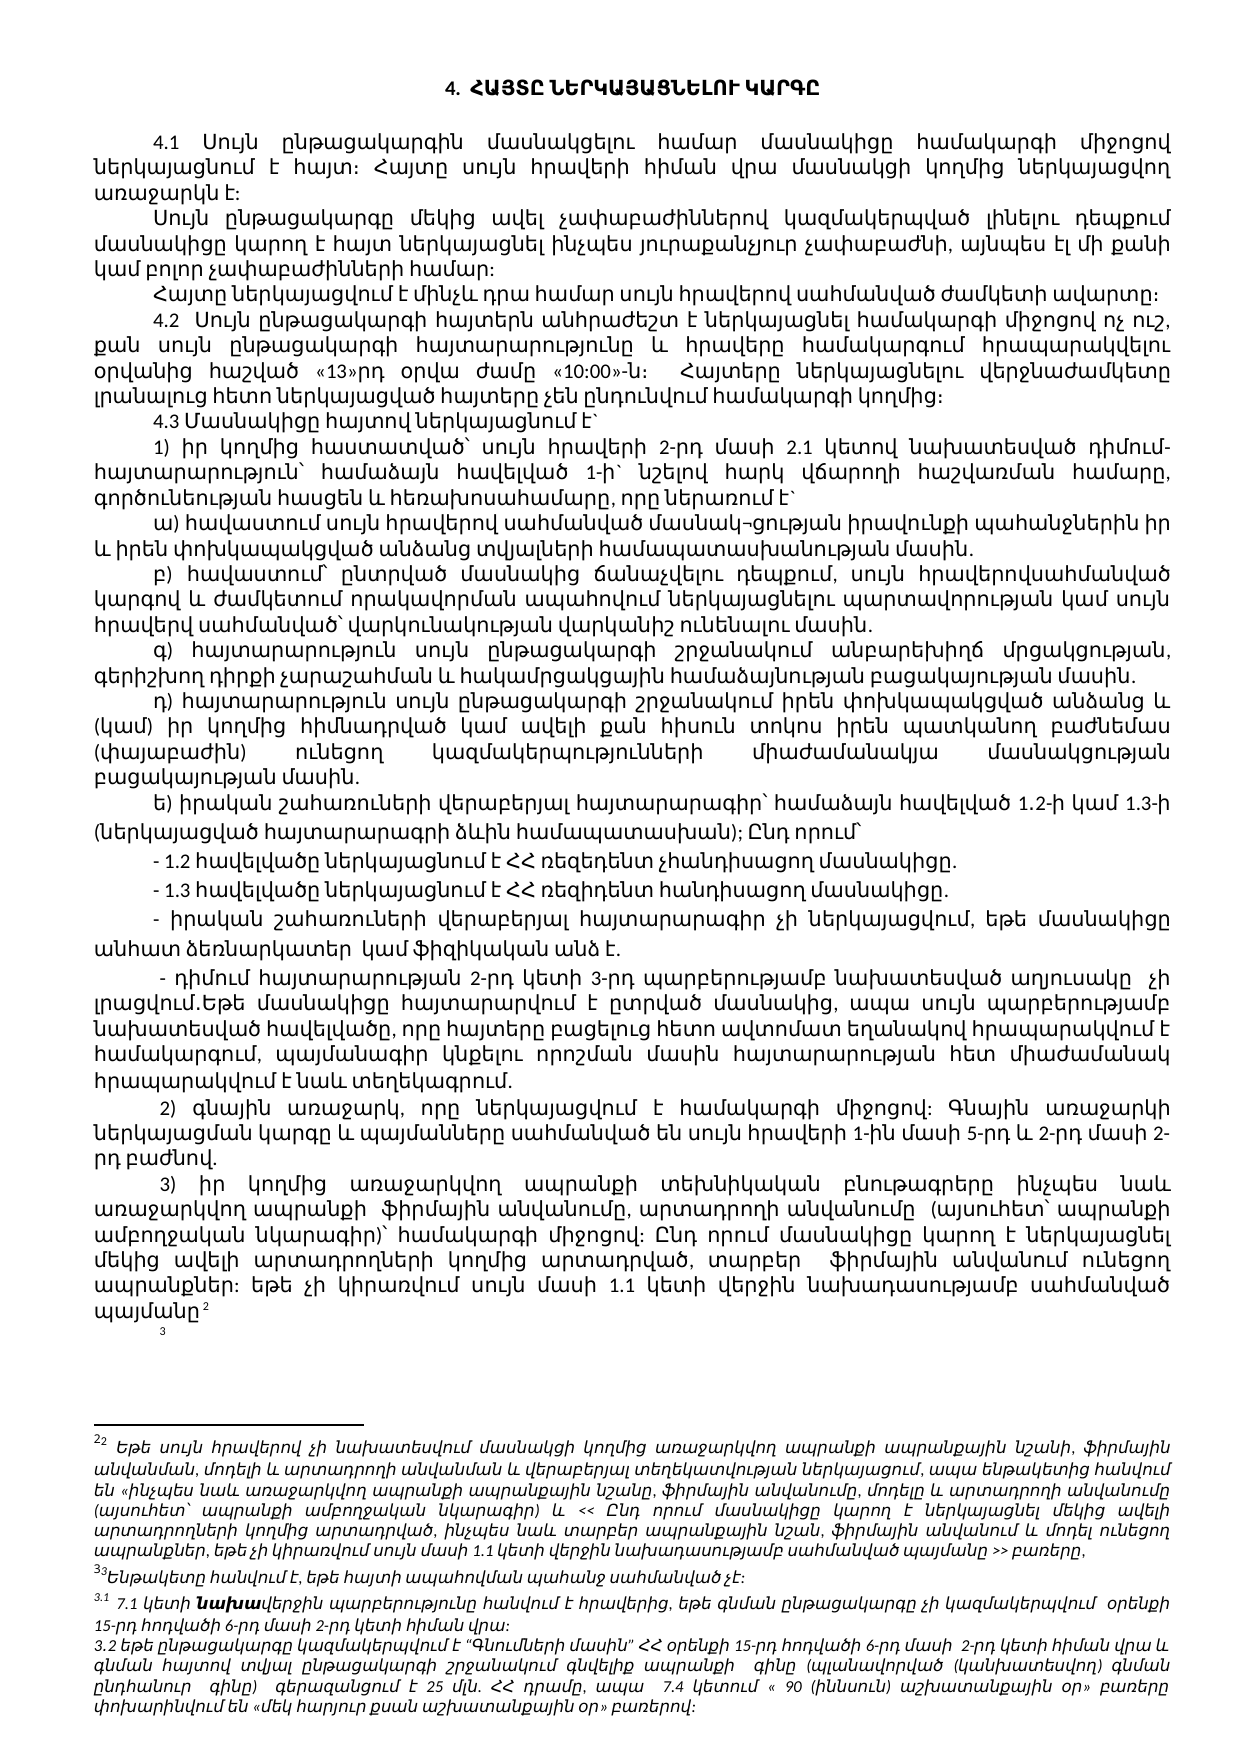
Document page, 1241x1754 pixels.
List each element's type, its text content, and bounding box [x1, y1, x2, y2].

text - իրական շահառուների վերաբերյալ հայտարարագիր չի ներկայացվում, եթե մասնակիցը անհատ ձեռնարկատեր կամ ֆիզիկական անձ է. [94, 907, 1171, 961]
text գ) հայտարարություն սույն ընթացակարգի շրջանակում անբարեխիղճ մրցակցության, գերիշխող դիրքի չարաշահման և հակամրցակցային համաձայնության բացակայության մասին. [94, 637, 1171, 688]
text - դիմում հայտարարության 2-րդ կետի 3-րդ պարբերությամբ նախատեսված աղյուսակը չի լրացվում․Եթե մասնակիցը հայտարարվում է ըտրված մասնակից, ապա սույն պարբերությամբ նախատեսված հավելվածը, որը հայտերը բացելուց հետո ավտոմատ եղանակով հրապարակվում է համակարգում, պայմանագիր կնքելու որոշման մասին հայտարարության հետ միաժամանակ հրապարակվում է նաև տեղեկագրում. [94, 965, 1171, 1095]
text ա) հավաստում սույն հրավերով սահմանված մասնակ¬ցության իրավունքի պահանջներին իր և իրեն փոխկապակցված անձանց տվյալների համապատասխանության մասին. [94, 510, 1171, 561]
text դ) հայտարարություն սույն ընթացակարգի շրջանակում իրեն փոխկապակցված անձանց և (կամ) իր կողմից հիմնադրված կամ ավելի քան հիսուն տոկոս իրեն պատկանող բաժնեմաս (փայաբաժին) ունեցող կազմակերպությունների միաժամանակյա մասնակցության բացակայության մասին. [94, 688, 1171, 790]
text 1) իր կողմից հաստատված՝ սույն հրավերի 2-րդ մասի 2.1 կետով նախատեսված դիմում-հայտարարություն՝ համաձայն հավելված 1-ի` նշելով հարկ վճարողի հաշվառման համարը, գործունեության հասցեն և հեռախոսահամարը, որը ներառում է` [94, 434, 1171, 510]
text 3 [94, 1323, 1171, 1349]
text 4.3 Մասնակիցը հայտով ներկայացնում է` [94, 409, 1171, 434]
text բ) հավաստում՝ ընտրված մասնակից ճանաչվելու դեպքում, սույն հրավերովսահմանված կարգով և ժամկետում որակավորման ապահովում ներկայացնելու պարտավորության կամ սույն հրավերվ սահմանված՝ վարկունակության վարկանիշ ունենալու մասին. [94, 561, 1171, 637]
text Սույն ընթացակարգը մեկից ավել չափաբաժիններով կազմակերպված լինելու դեպքում մասնակիցը կարող է հայտ ներկայացնել ինչպես յուրաքանչյուր չափաբաժնի, այնպես էլ մի քանի կամ բոլոր չափաբաժինների համար: [94, 205, 1171, 282]
text 3) իր կողմից առաջարկվող ապրանքի տեխնիկական բնութագրերը ինչպես նաև առաջարկվող ապրանքի ֆիրմային անվանումը, արտադրողի անվանումը (այսուհետ՝ ապրանքի ամբողջական նկարագիր)՝ համակարգի միջոցով: Ընդ որում մասնակիցը կարող է ներկայացնել մեկից ավելի արտադրողների կողմից արտադրված, տարբեր ֆիրմային անվանում ունեցող ապրանքներ: եթե չի կիրառվում սույն մասի 1.1 կետի վերջին նախադասությամբ սահմանված պայմանը 2 [94, 1171, 1171, 1323]
text 4.2 Սույն ընթացակարգի հայտերն անհրաժեշտ է ներկայացնել համակարգի միջոցով ոչ ուշ, քան սույն ընթացակարգի հայտարարությունը և հրավերը համակարգում հրապարակվելու օրվանից հաշված «13»րդ օրվա ժամը «10:00»-ն։ Հայտերը ներկայացնելու վերջնաժամկետը լրանալուց հետո ներկայացված հայտերը չեն ընդունվում համակարգի կողմից։ [94, 307, 1171, 409]
text 4. ՀԱՅՏԸ ՆԵՐԿԱՅԱՑՆԵԼՈՒ ԿԱՐԳԸ [94, 75, 1171, 100]
text 2) գնային առաջարկ, որը ներկայացվում է համակարգի միջոցով: Գնային առաջարկի ներկայացման կարգը և պայմանները սահմանված են սույն հրավերի 1-ին մասի 5-րդ և 2-րդ մասի 2-րդ բաժնով. [94, 1095, 1171, 1171]
text Հայտը ներկայացվում է մինչև դրա համար սույն հրավերով սահմանված ժամկետի ավարտը։ [94, 282, 1171, 307]
text - 1.2 հավելվածը ներկայացնում է ՀՀ ռեզեդենտ չհանդիսացող մասնակիցը. [94, 848, 1171, 874]
text 4.1 Սույն ընթացակարգին մասնակցելու համար մասնակիցը համակարգի միջոցով ներկայացնում է հայտ։ Հայտը սույն հրավերի հիման վրա մասնակցի կողմից ներկայացվող առաջարկն է: [94, 129, 1171, 205]
text - 1.3 հավելվածը ներկայացնում է ՀՀ ռեզիդենտ հանդիսացող մասնակիցը. [94, 877, 1171, 903]
text ե) իրական շահառուների վերաբերյալ հայտարարագիր՝ համաձայն հավելված 1․2-ի կամ 1.3-ի (ներկայացված հայտարարագրի ձևին համապատասխան); Ընդ որում՝ [94, 790, 1171, 844]
